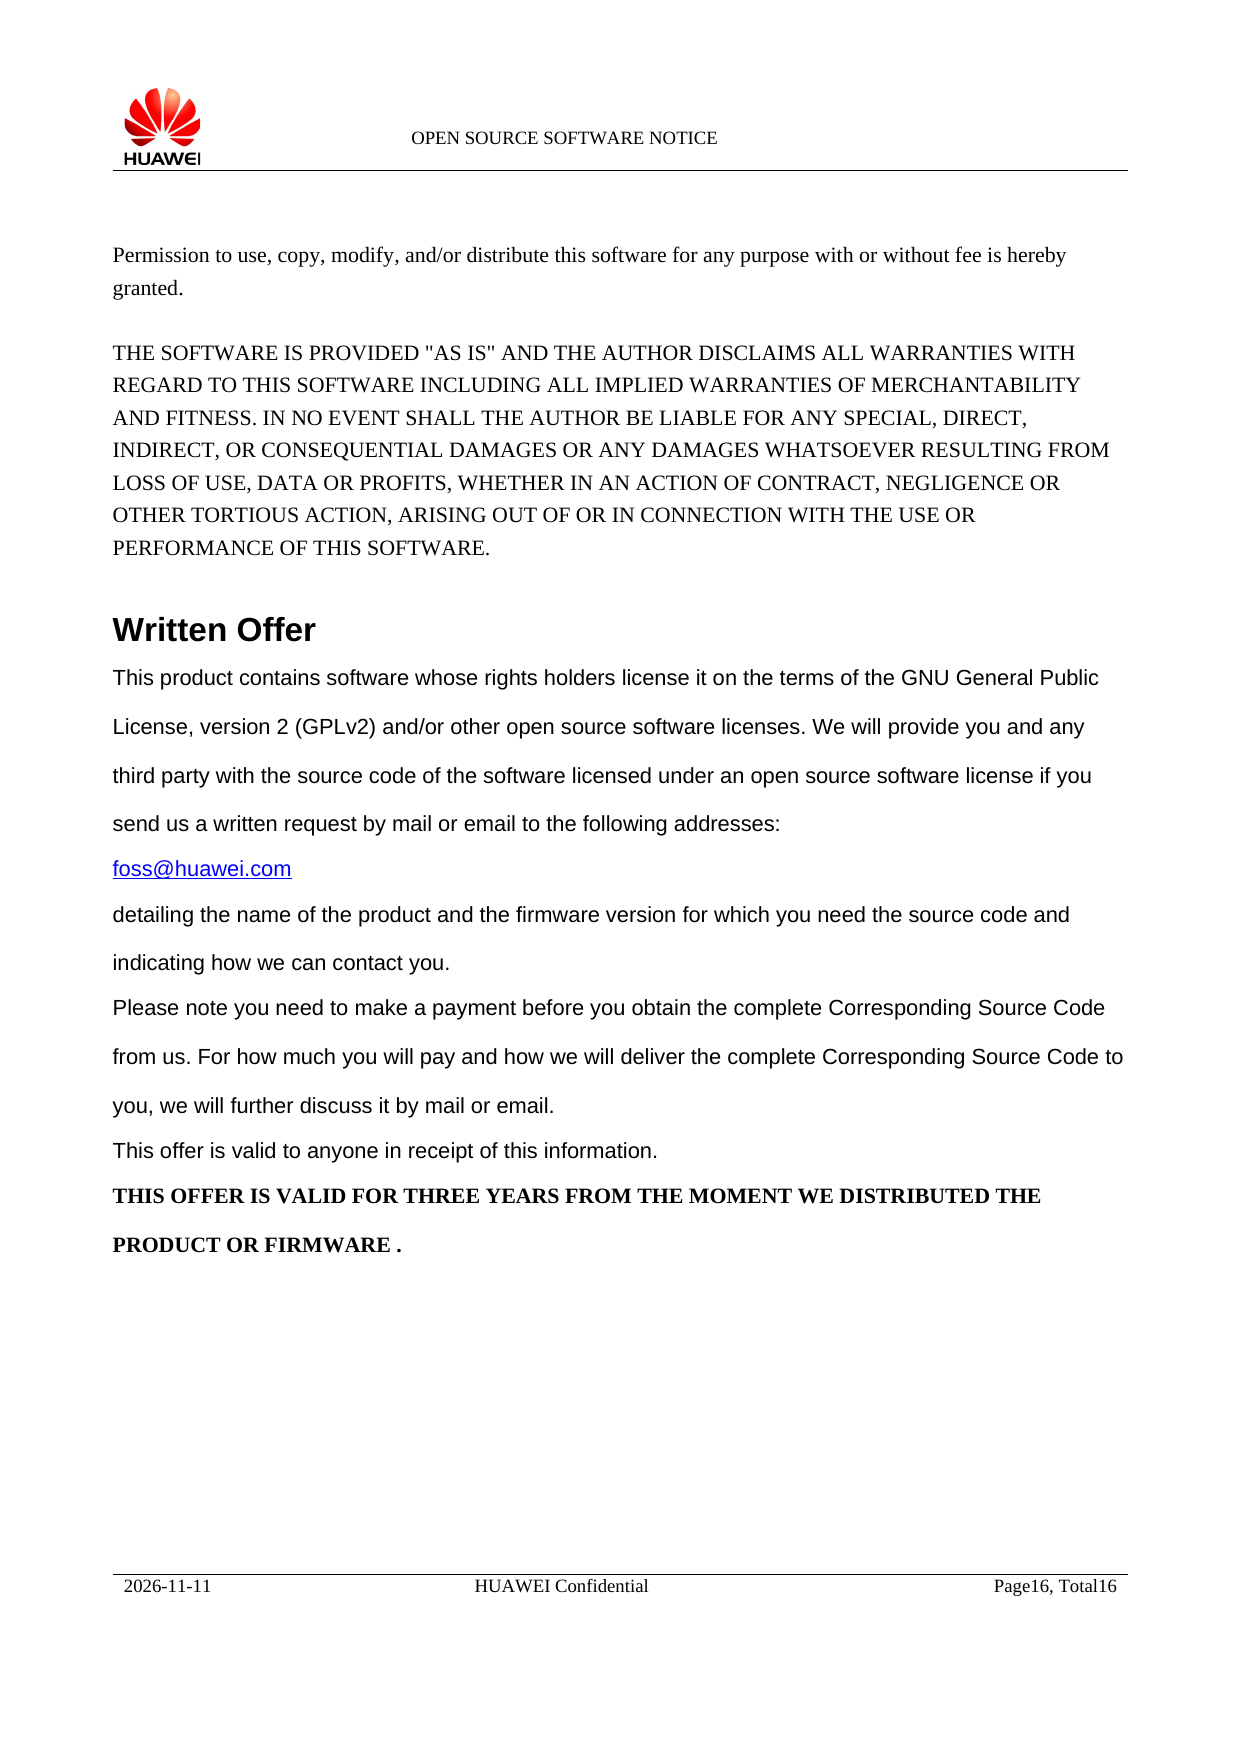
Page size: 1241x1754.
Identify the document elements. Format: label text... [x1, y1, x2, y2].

text detailing the name of the product and the firmware version for which you need the source code and indicating how we can contact you. [112, 898, 1128, 979]
picture [124, 88, 201, 165]
text Written Offer [112, 596, 1128, 661]
text This offer is valid to anyone in receipt of this information. [112, 1134, 1128, 1167]
text Please note you need to make a payment before you obtain the complete Corresponding Source Code from us. For how much you will pay and how we will deliver the complete Corresponding Source Code to you, we will further discuss it by mail or email. [112, 992, 1128, 1122]
text This offer is valid for three years from the moment we distributed the product or firmware . [112, 1179, 1128, 1261]
text This product contains software whose rights holders license it on the terms of the GNU General Public License, version 2 (GPLv2) and/or other open source software licenses. We will provide you and any third party with the source code of the software licensed under an open source software license if you send us a written request by mail or email to the following addresses: [112, 661, 1128, 840]
text foss@huawei.com [112, 853, 1128, 885]
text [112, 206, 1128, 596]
